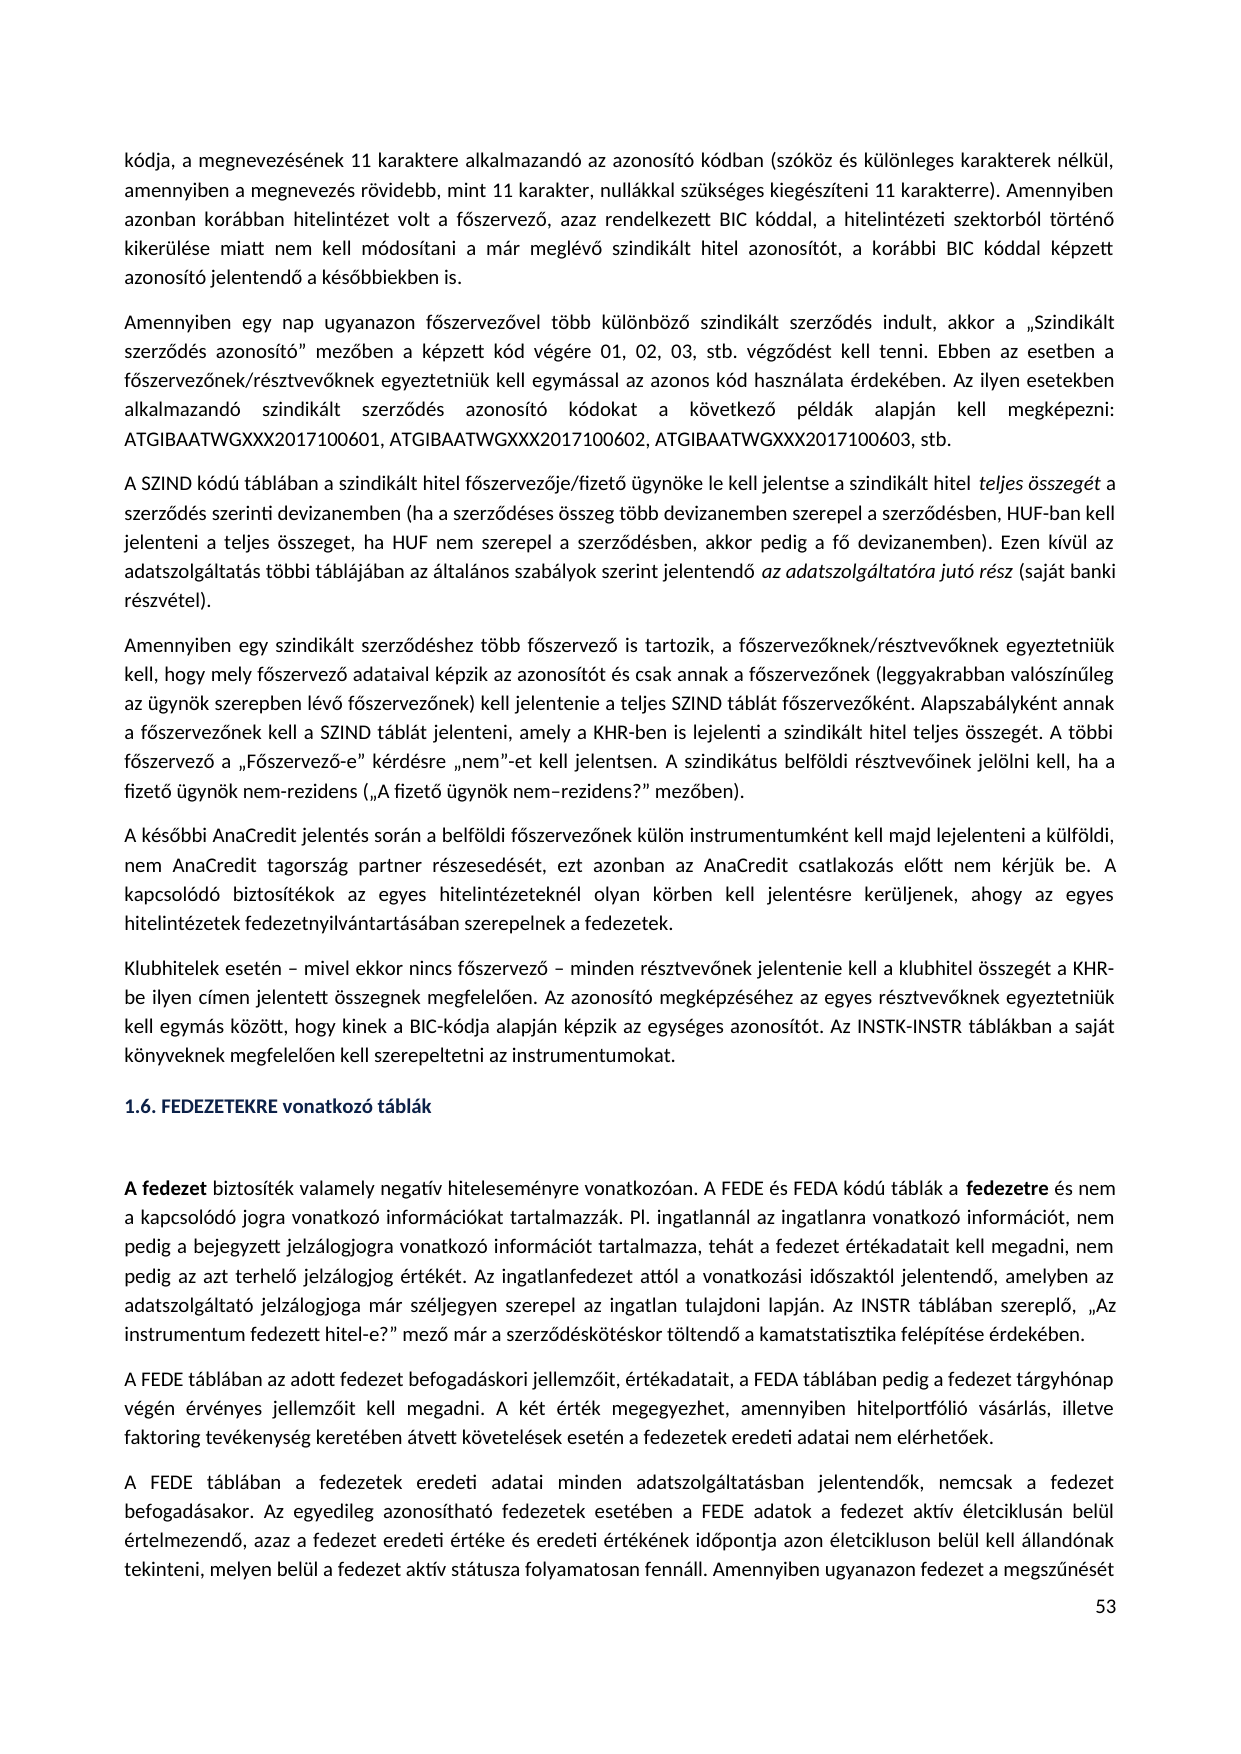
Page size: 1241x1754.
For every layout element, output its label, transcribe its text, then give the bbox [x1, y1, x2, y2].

text A fedezet biztosíték valamely negatív hiteleseményre vonatkozóan. A FEDE és FEDA kódú táblák a fedezetre és nem a kapcsolódó jogra vonatkozó információkat tartalmazzák. Pl. ingatlannál az ingatlanra vonatkozó információt, nem pedig a bejegyzett jelzálogjogra vonatkozó információt tartalmazza, tehát a fedezet értékadatait kell megadni, nem pedig az azt terhelő jelzálogjog értékét. Az ingatlanfedezet attól a vonatkozási időszaktól jelentendő, amelyben az adatszolgáltató jelzálogjoga már széljegyen szerepel az ingatlan tulajdoni lapján. Az INSTR táblában szereplő, „Az instrumentum fedezett hitel-e?” mező már a szerződéskötéskor töltendő a kamatstatisztika felépítése érdekében. [124, 1175, 1116, 1347]
text Klubhitelek esetén – mivel ekkor nincs főszervező – minden résztvevőnek jelentenie kell a klubhitel összegét a KHR-be ilyen címen jelentett összegnek megfelelően. Az azonosító megképzéséhez az egyes résztvevőknek egyeztetniük kell egymás között, hogy kinek a BIC-kódja alapján képzik az egységes azonosítót. Az INSTK-INSTR táblákban a saját könyveknek megfelelően kell szerepeltetni az instrumentumokat. [124, 955, 1116, 1068]
subtitle FEDEZETEKRE vonatkozó táblák [124, 1093, 1116, 1119]
text Amennyiben egy szindikált szerződéshez több főszervező is tartozik, a főszervezőknek/résztvevőknek egyeztetniük kell, hogy mely főszervező adataival képzik az azonosítót és csak annak a főszervezőnek (leggyakrabban valószínűleg az ügynök szerepben lévő főszervezőnek) kell jelentenie a teljes SZIND táblát főszervezőként. Alapszabályként annak a főszervezőnek kell a SZIND táblát jelenteni, amely a KHR-ben is lejelenti a szindikált hitel teljes összegét. A többi főszervező a „Főszervező-e” kérdésre „nem”-et kell jelentsen. A szindikátus belföldi résztvevőinek jelölni kell, ha a fizető ügynök nem-rezidens („A fizető ügynök nem–rezidens?” mezőben). [124, 632, 1116, 803]
text A későbbi AnaCredit jelentés során a belföldi főszervezőnek külön instrumentumként kell majd lejelenteni a külföldi, nem AnaCredit tagország partner részesedését, ezt azonban az AnaCredit csatlakozás előtt nem kérjük be. A kapcsolódó biztosítékok az egyes hitelintézeteknél olyan körben kell jelentésre kerüljenek, ahogy az egyes hitelintézetek fedezetnyilvántartásában szerepelnek a fedezetek. [124, 823, 1116, 936]
text A SZIND kódú táblában a szindikált hitel főszervezője/fizető ügynöke le kell jelentse a szindikált hitel teljes összegét a szerződés szerinti devizanemben (ha a szerződéses összeg több devizanemben szerepel a szerződésben, HUF-ban kell jelenteni a teljes összeget, ha HUF nem szerepel a szerződésben, akkor pedig a fő devizanemben). Ezen kívül az adatszolgáltatás többi táblájában az általános szabályok szerint jelentendő az adatszolgáltatóra jutó rész (saját banki részvétel). [124, 471, 1116, 613]
text A FEDE táblában az adott fedezet befogadáskori jellemzőit, értékadatait, a FEDA táblában pedig a fedezet tárgyhónap végén érvényes jellemzőit kell megadni. A két érték megegyezhet, amennyiben hitelportfólió vásárlás, illetve faktoring tevékenység keretében átvett követelések esetén a fedezetek eredeti adatai nem elérhetőek. [124, 1366, 1116, 1450]
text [124, 1469, 1116, 1582]
text Amennyiben egy nap ugyanazon főszervezővel több különböző szindikált szerződés indult, akkor a „Szindikált szerződés azonosító” mezőben a képzett kód végére 01, 02, 03, stb. végződést kell tenni. Ebben az esetben a főszervezőnek/résztvevőknek egyeztetniük kell egymással az azonos kód használata érdekében. Az ilyen esetekben alkalmazandó szindikált szerződés azonosító kódokat a következő példák alapján kell megképezni: ATGIBAATWGXXX2017100601, ATGIBAATWGXXX2017100602, ATGIBAATWGXXX2017100603, stb. [124, 309, 1116, 451]
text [124, 148, 1116, 290]
